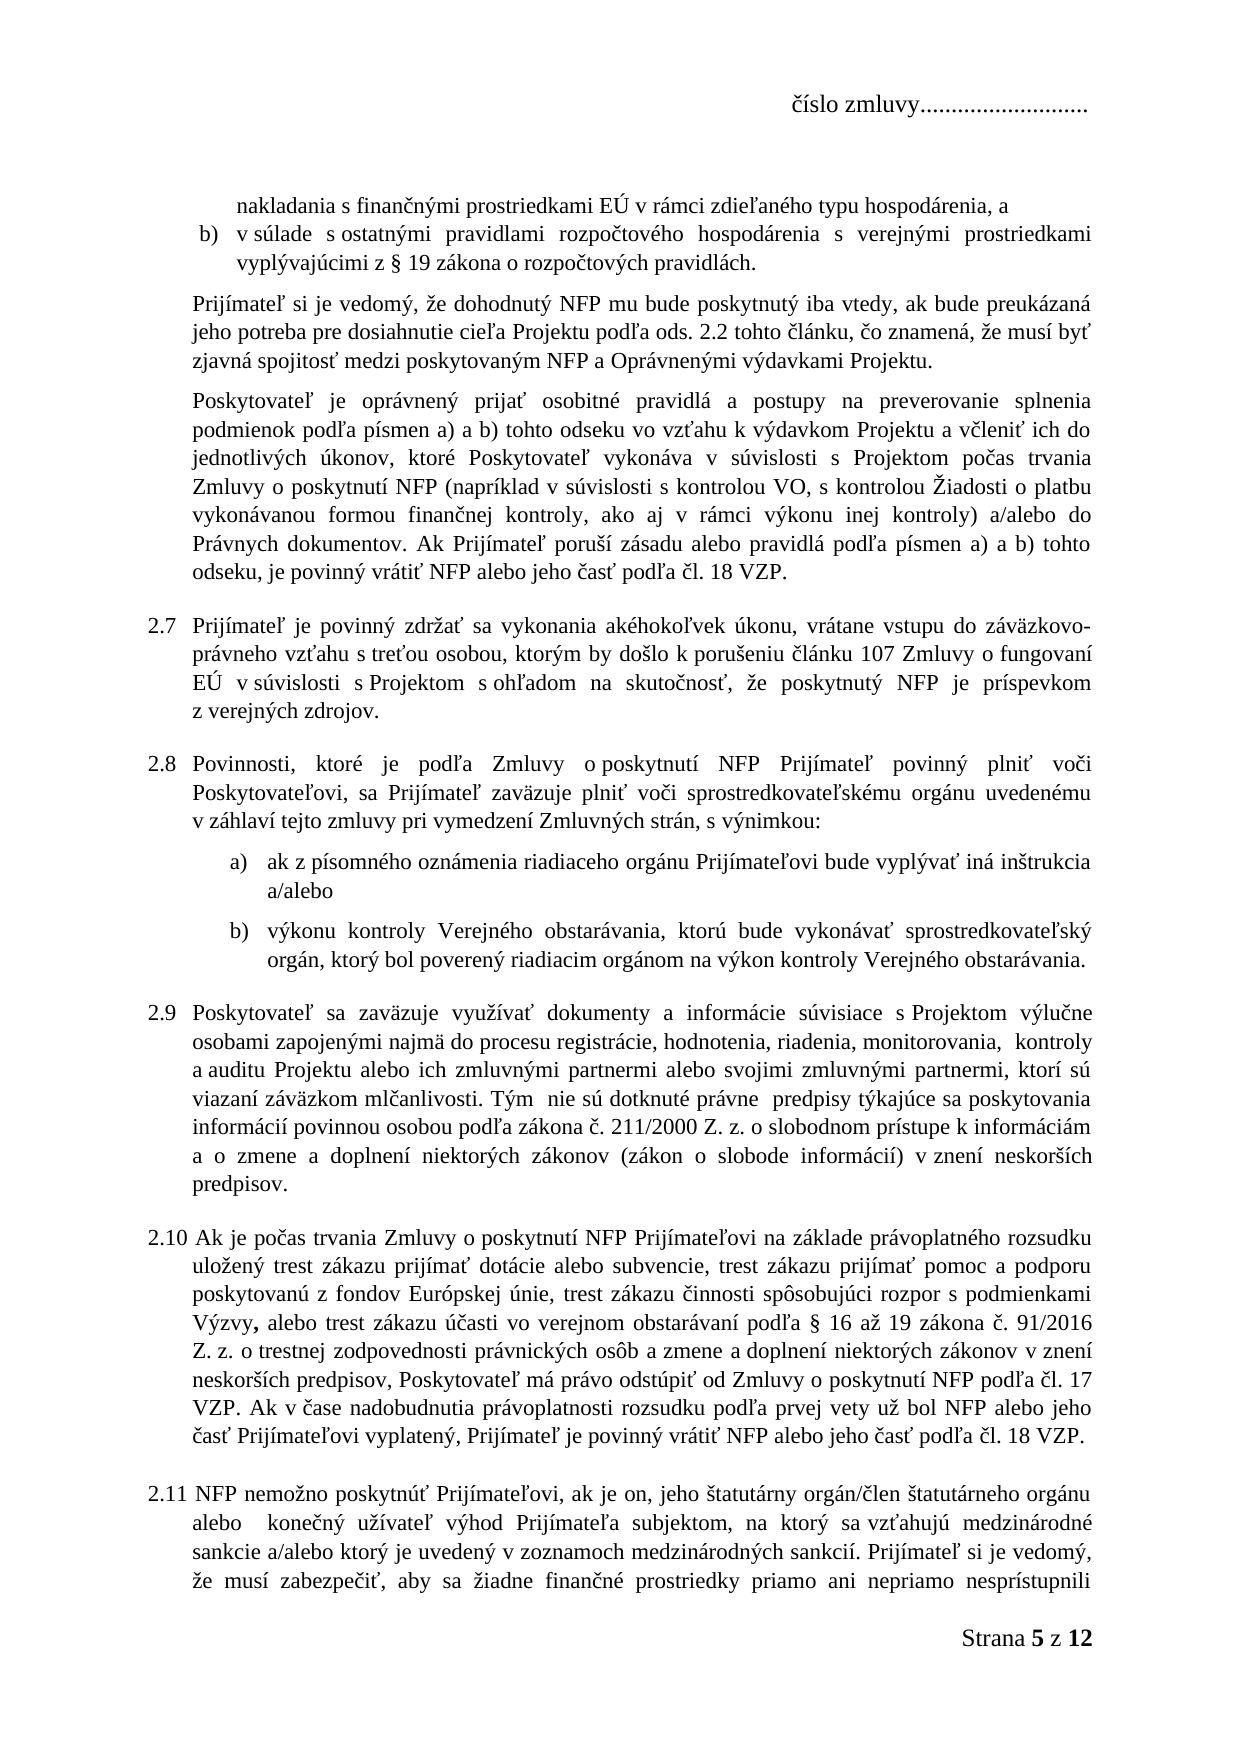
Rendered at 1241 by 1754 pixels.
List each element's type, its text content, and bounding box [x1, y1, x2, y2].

list ak z písomného oznámenia riadiaceho orgánu Prijímateľovi bude vyplývať iná inštrukcia a/alebo [229, 848, 1092, 903]
text 2.10 Ak je počas trvania Zmluvy o poskytnutí NFP Prijímateľovi na základe právoplatného rozsudku uložený trest zákazu prijímať dotácie alebo subvencie, trest zákazu prijímať pomoc a podporu poskytovanú z fondov Európskej únie, trest zákazu činnosti spôsobujúci rozpor s podmienkami Výzvy, alebo trest zákazu účasti vo verejnom obstarávaní podľa § 16 až 19 zákona č. 91/2016 Z. z. o trestnej zodpovednosti právnických osôb a zmene a doplnení niektorých zákonov v znení neskorších predpisov, Poskytovateľ má právo odstúpiť od Zmluvy o poskytnutí NFP podľa čl. 17 VZP. Ak v čase nadobudnutia právoplatnosti rozsudku podľa prvej vety už bol NFP alebo jeho časť Prijímateľovi vyplatený, Prijímateľ je povinný vrátiť NFP alebo jeho časť podľa čl. 18 VZP. [148, 1223, 1092, 1449]
text Poskytovateľ je oprávnený prijať osobitné pravidlá a postupy na preverovanie splnenia podmienok podľa písmen a) a b) tohto odseku vo vzťahu k výdavkom Projektu a včleniť ich do jednotlivých úkonov, ktoré Poskytovateľ vykonáva v súvislosti s Projektom počas trvania Zmluvy o poskytnutí NFP (napríklad v súvislosti s kontrolou VO, s kontrolou Žiadosti o platbu vykonávanou formou finančnej kontroly, ako aj v rámci výkonu inej kontroly) a/alebo do Právnych dokumentov. Ak Prijímateľ poruší zásadu alebo pravidlá podľa písmen a) a b) tohto odseku, je povinný vrátiť NFP alebo jeho časť podľa čl. 18 VZP. [192, 388, 1092, 584]
list výkonu kontroly Verejného obstarávania, ktorú bude vykonávať sprostredkovateľský orgán, ktorý bol poverený riadiacim orgánom na výkon kontroly Verejného obstarávania. [229, 918, 1092, 972]
text 2.8 Povinnosti, ktoré je podľa Zmluvy o poskytnutí NFP Prijímateľ povinný plniť voči Poskytovateľovi, sa Prijímateľ zaväzuje plniť voči sprostredkovateľskému orgánu uvedenému v záhlaví tejto zmluvy pri vymedzení Zmluvných strán, s výnimkou: [148, 750, 1092, 834]
list v súlade s ostatnými pravidlami rozpočtového hospodárenia s verejnými prostriedkami vyplývajúcimi z § 19 zákona o rozpočtových pravidlách. [199, 220, 1092, 275]
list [199, 192, 1092, 218]
text Prijímateľ si je vedomý, že dohodnutý NFP mu bude poskytnutý iba vtedy, ak bude preukázaná jeho potreba pre dosiahnutie cieľa Projektu podľa ods. 2.2 tohto článku, čo znamená, že musí byť zjavná spojitosť medzi poskytovaným NFP a Oprávnenými výdavkami Projektu. [192, 290, 1092, 373]
text 2.7 Prijímateľ je povinný zdržať sa vykonania akéhokoľvek úkonu, vrátane vstupu do záväzkovo-právneho vzťahu s treťou osobou, ktorým by došlo k porušeniu článku 107 Zmluvy o fungovaní EÚ v súvislosti s Projektom s ohľadom na skutočnosť, že poskytnutý NFP je príspevkom z verejných zdrojov. [148, 612, 1092, 723]
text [148, 1480, 1092, 1593]
text 2.9 Poskytovateľ sa zaväzuje využívať dokumenty a informácie súvisiace s Projektom výlučne osobami zapojenými najmä do procesu registrácie, hodnotenia, riadenia, monitorovania, kontroly a auditu Projektu alebo ich zmluvnými partnermi alebo svojimi zmluvnými partnermi, ktorí sú viazaní záväzkom mlčanlivosti. Tým nie sú dotknuté právne predpisy týkajúce sa poskytovania informácií povinnou osobou podľa zákona č. 211/2000 Z. z. o slobodnom prístupe k informáciám a o zmene a doplnení niektorých zákonov (zákon o slobode informácií) v znení neskorších predpisov. [148, 999, 1092, 1196]
